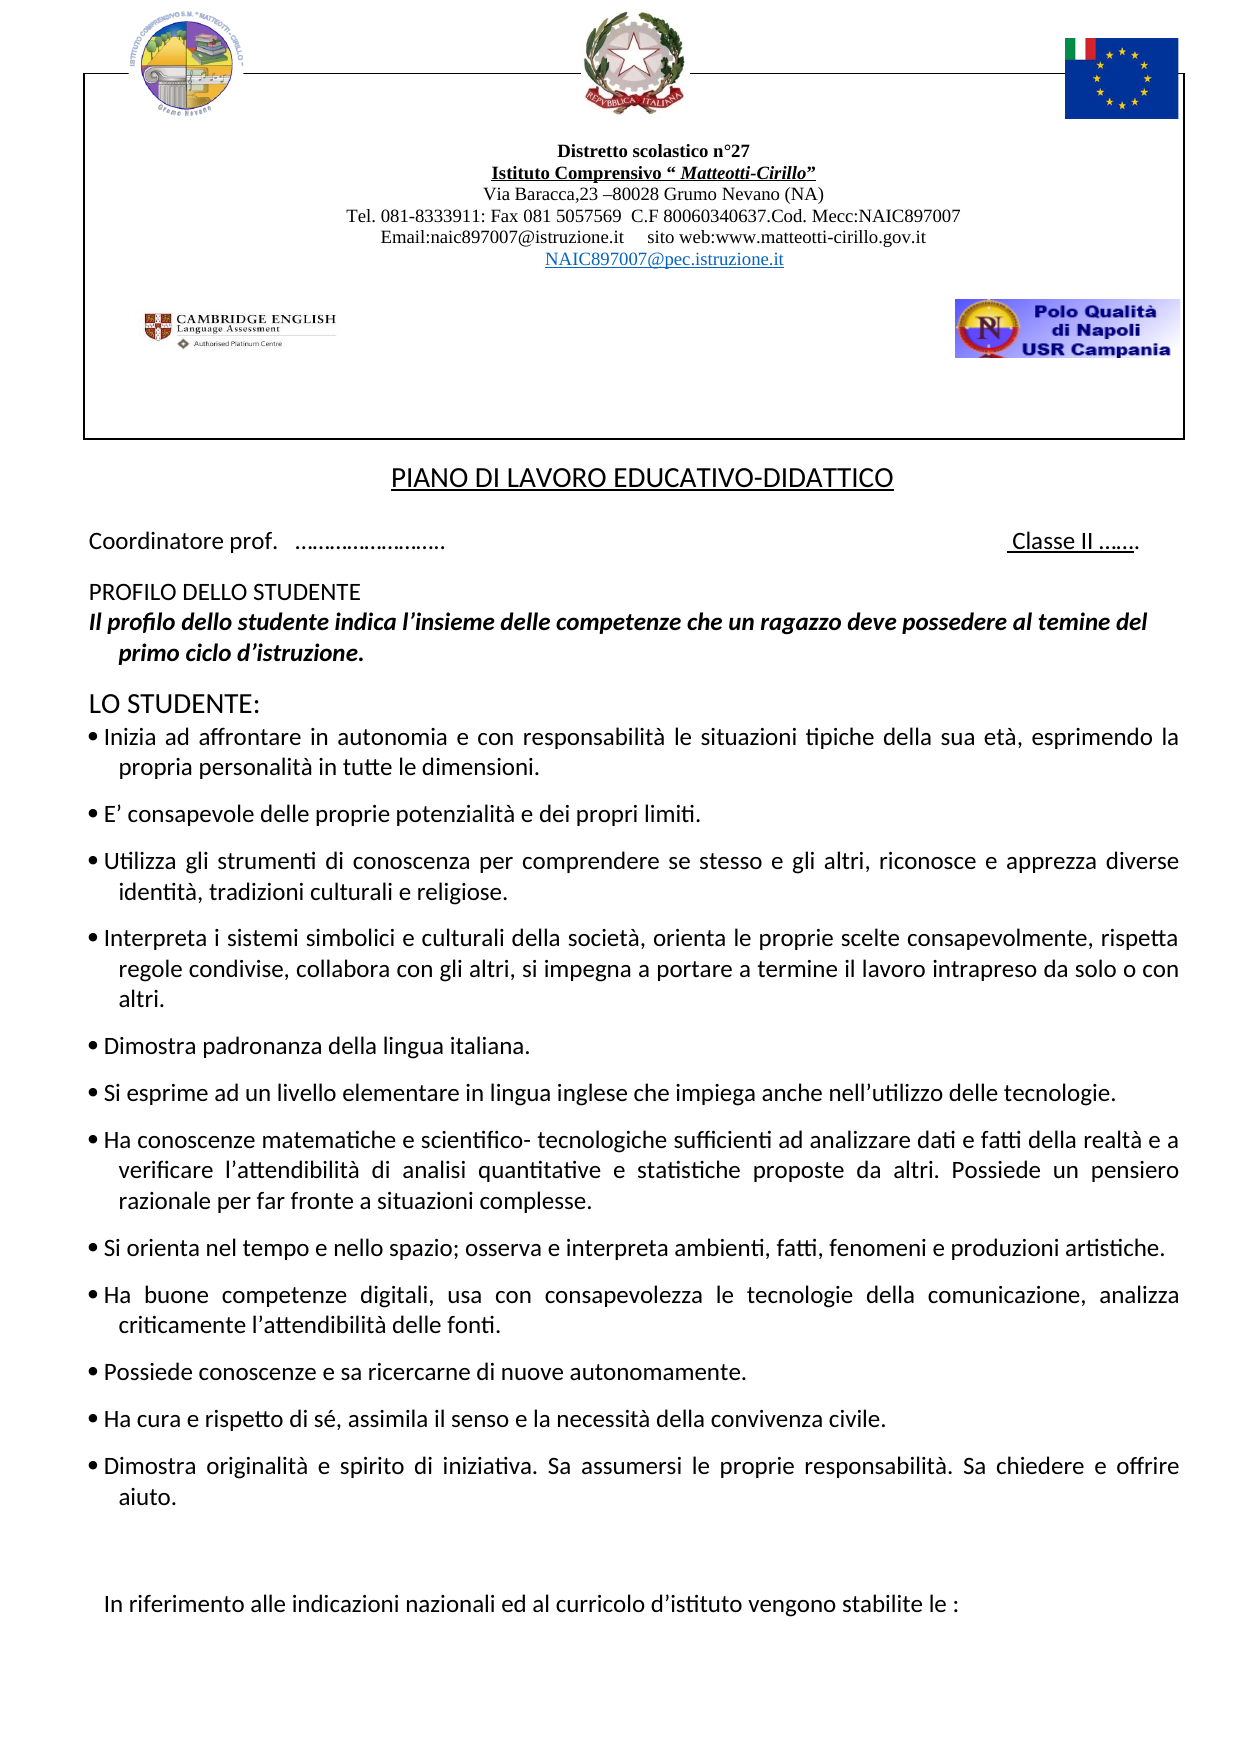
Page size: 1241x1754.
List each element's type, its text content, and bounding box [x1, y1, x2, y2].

list Inizia ad affrontare in autonomia e con responsabilità le situazioni tipiche della sua età, esprimendo la propria personalità in tutte le dimensioni. [89, 721, 1181, 782]
text PIANO DI LAVORO EDUCATIVO-DIDATTICO [103, 440, 1181, 494]
list Possiede conoscenze e sa ricercarne di nuove autonomamente. [89, 1356, 1181, 1387]
picture [128, 8, 244, 119]
picture [118, 291, 362, 358]
list Interpreta i sistemi simbolici e culturali della società, orienta le proprie scelte consapevolmente, rispetta regole condivise, collabora con gli altri, si impegna a portare a termine il lavoro intrapreso da solo o con altri. [89, 922, 1181, 1014]
list Si orienta nel tempo e nello spazio; osserva e interpreta ambienti, fatti, fenomeni e produzioni artistiche. [89, 1232, 1181, 1263]
list E’ consapevole delle proprie potenzialità e dei propri limiti. [89, 798, 1181, 829]
text In riferimento alle indicazioni nazionali ed al curricolo d’istituto vengono stabilite le : [103, 1588, 1181, 1619]
list Si esprime ad un livello elementare in lingua inglese che impiega anche nell’utilizzo delle tecnologie. [89, 1077, 1181, 1108]
list Utilizza gli strumenti di conoscenza per comprendere se stesso e gli altri, riconosce e apprezza diverse identità, tradizioni culturali e religiose. [89, 845, 1181, 906]
picture [581, 7, 690, 119]
picture [1065, 38, 1179, 119]
list Dimostra padronanza della lingua italiana. [89, 1030, 1181, 1061]
list Ha buone competenze digitali, usa con consapevolezza le tecnologie della comunicazione, analizza criticamente l’attendibilità delle fonti. [89, 1279, 1181, 1340]
text Il profilo dello studente indica l’insieme delle competenze che un ragazzo deve possedere al temine del primo ciclo d’istruzione. [89, 606, 1181, 667]
list Dimostra originalità e spirito di iniziativa. Sa assumersi le proprie responsabilità. Sa chiedere e offrire aiuto. [89, 1450, 1181, 1511]
list Ha conoscenze matematiche e scientifico- tecnologiche sufficienti ad analizzare dati e fatti della realtà e a verificare l’attendibilità di analisi quantitative e statistiche proposte da altri. Possiede un pensiero razionale per far fronte a situazioni complesse. [89, 1124, 1181, 1216]
text PROFILO DELLO STUDENTE [89, 576, 1181, 606]
text Coordinatore prof. …………………….. Classe II ……. [89, 525, 1181, 556]
list Ha cura e rispetto di sé, assimila il senso e la necessità della convivenza civile. [89, 1403, 1181, 1434]
picture [955, 299, 1181, 358]
text LO STUDENTE: [89, 685, 1181, 721]
